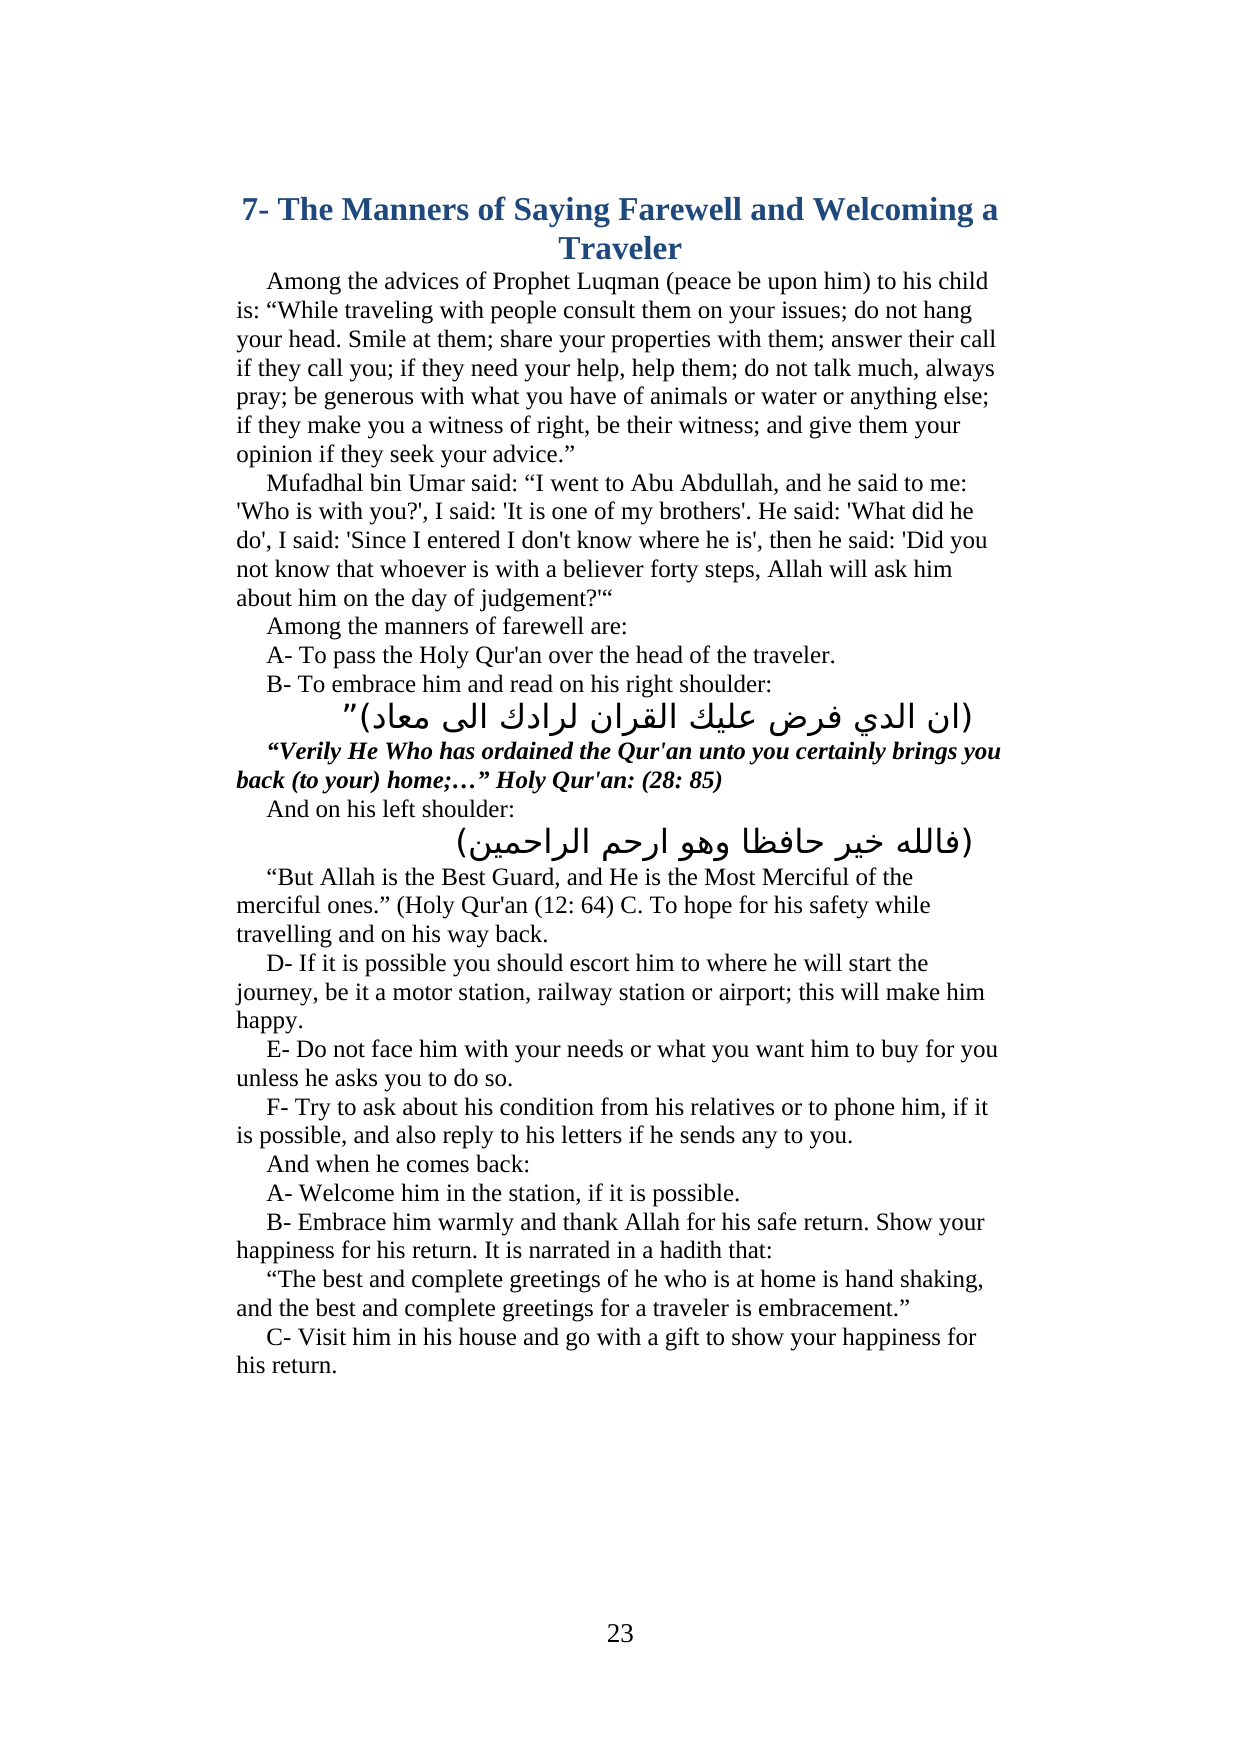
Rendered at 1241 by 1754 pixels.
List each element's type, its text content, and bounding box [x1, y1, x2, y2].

text Among the advices of Prophet Luqman (peace be upon him) to his child is: “While traveling with people consult them on your issues; do not hang your head. Smile at them; share your properties with them; answer their call if they call you; if they need your help, help them; do not talk much, always pray; be generous with what you have of animals or water or anything else; if they make you a witness of right, be their witness; and give them your opinion if they seek your advice.” [236, 266, 1004, 468]
text “The best and complete greetings of he who is at home is hand shaking, and the best and complete greetings for a traveler is embracement.” [236, 1264, 1004, 1322]
text C- Visit him in his house and go with a gift to show your happiness for his return. [236, 1322, 1004, 1379]
text F- Try to ask about his condition from his relatives or to phone him, if it is possible, and also reply to his letters if he sends any to you. [236, 1092, 1004, 1149]
text A- To pass the Holy Qur'an over the head of the traveler. [236, 640, 1004, 669]
subtitle 7- The Manners of Saying Farewell and Welcoming a Traveler [236, 190, 1004, 266]
text B- To embrace him and read on his right shoulder: [236, 669, 1004, 698]
text (فالله خير حافظا وهو ارحم الراحمين) [236, 823, 1004, 862]
text A- Welcome him in the station, if it is possible. [236, 1178, 1004, 1207]
text E- Do not face him with your needs or what you want him to buy for you unless he asks you to do so. [236, 1034, 1004, 1092]
text And on his left shoulder: [236, 794, 1004, 823]
text Among the manners of farewell are: [236, 611, 1004, 640]
text “But Allah is the Best Guard, and He is the Most Merciful of the merciful ones.” (Holy Qur'an (12: 64) C. To hope for his safety while travelling and on his way back. [236, 862, 1004, 948]
text “Verily He Who has ordained the Qur'an unto you certainly brings you back (to your) home;…” Holy Qur'an: (28: 85) [236, 736, 1004, 794]
text (ان الدي فرض عليك القران لرادك الى معاد)” [236, 698, 1004, 736]
text And when he comes back: [236, 1149, 1004, 1178]
text D- If it is possible you should escort him to where he will start the journey, be it a motor station, railway station or airport; this will make him happy. [236, 948, 1004, 1034]
text Mufadhal bin Umar said: “I went to Abu Abdullah, and he said to me: 'Who is with you?', I said: 'It is one of my brothers'. He said: 'What did he do', I said: 'Since I entered I don't know where he is', then he said: 'Did you not know that whoever is with a believer forty steps, Allah will ask him about him on the day of judgement?'“ [236, 468, 1004, 611]
text B- Embrace him warmly and thank Allah for his safe return. Show your happiness for his return. It is narrated in a hadith that: [236, 1207, 1004, 1264]
